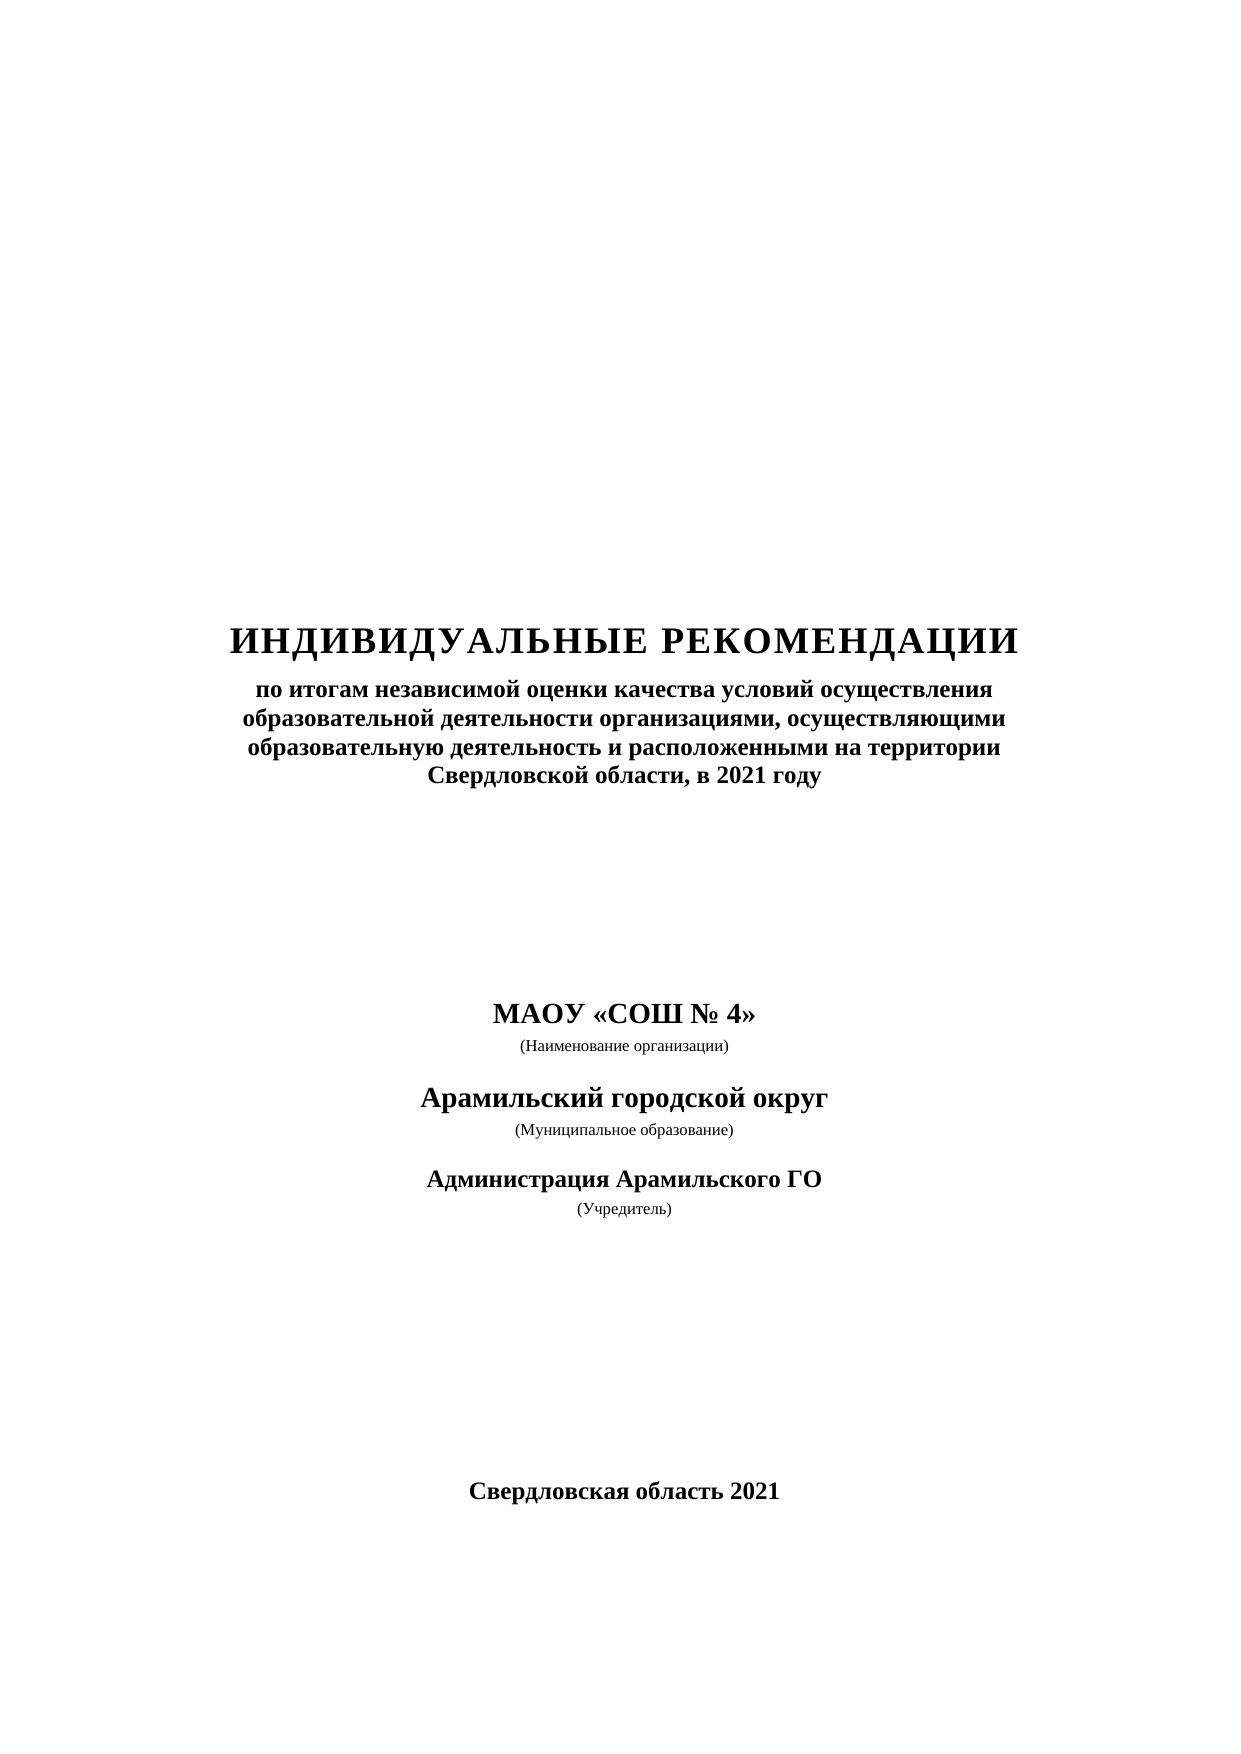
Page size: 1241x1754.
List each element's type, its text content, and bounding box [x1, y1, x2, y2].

text Арамильский городской округ [177, 1080, 1071, 1114]
text (Учредитель) [177, 1199, 1071, 1218]
text (Наименование организации) [177, 1036, 1071, 1055]
text ИНДИВИДУАЛЬНЫЕ РЕКОМЕНДАЦИИ [177, 619, 1071, 662]
text (Муниципальное образование) [177, 1120, 1071, 1139]
text МАОУ «СОШ № 4» [177, 996, 1071, 1030]
text Свердловская область 2021 [177, 1476, 1071, 1505]
text Администрация Арамильского ГО [177, 1164, 1071, 1193]
text по итогам независимой оценки качества условий осуществления образовательной деятельности организациями, осуществляющими образовательную деятельность и расположенными на территории Свердловской области, в 2021 году [177, 674, 1071, 789]
